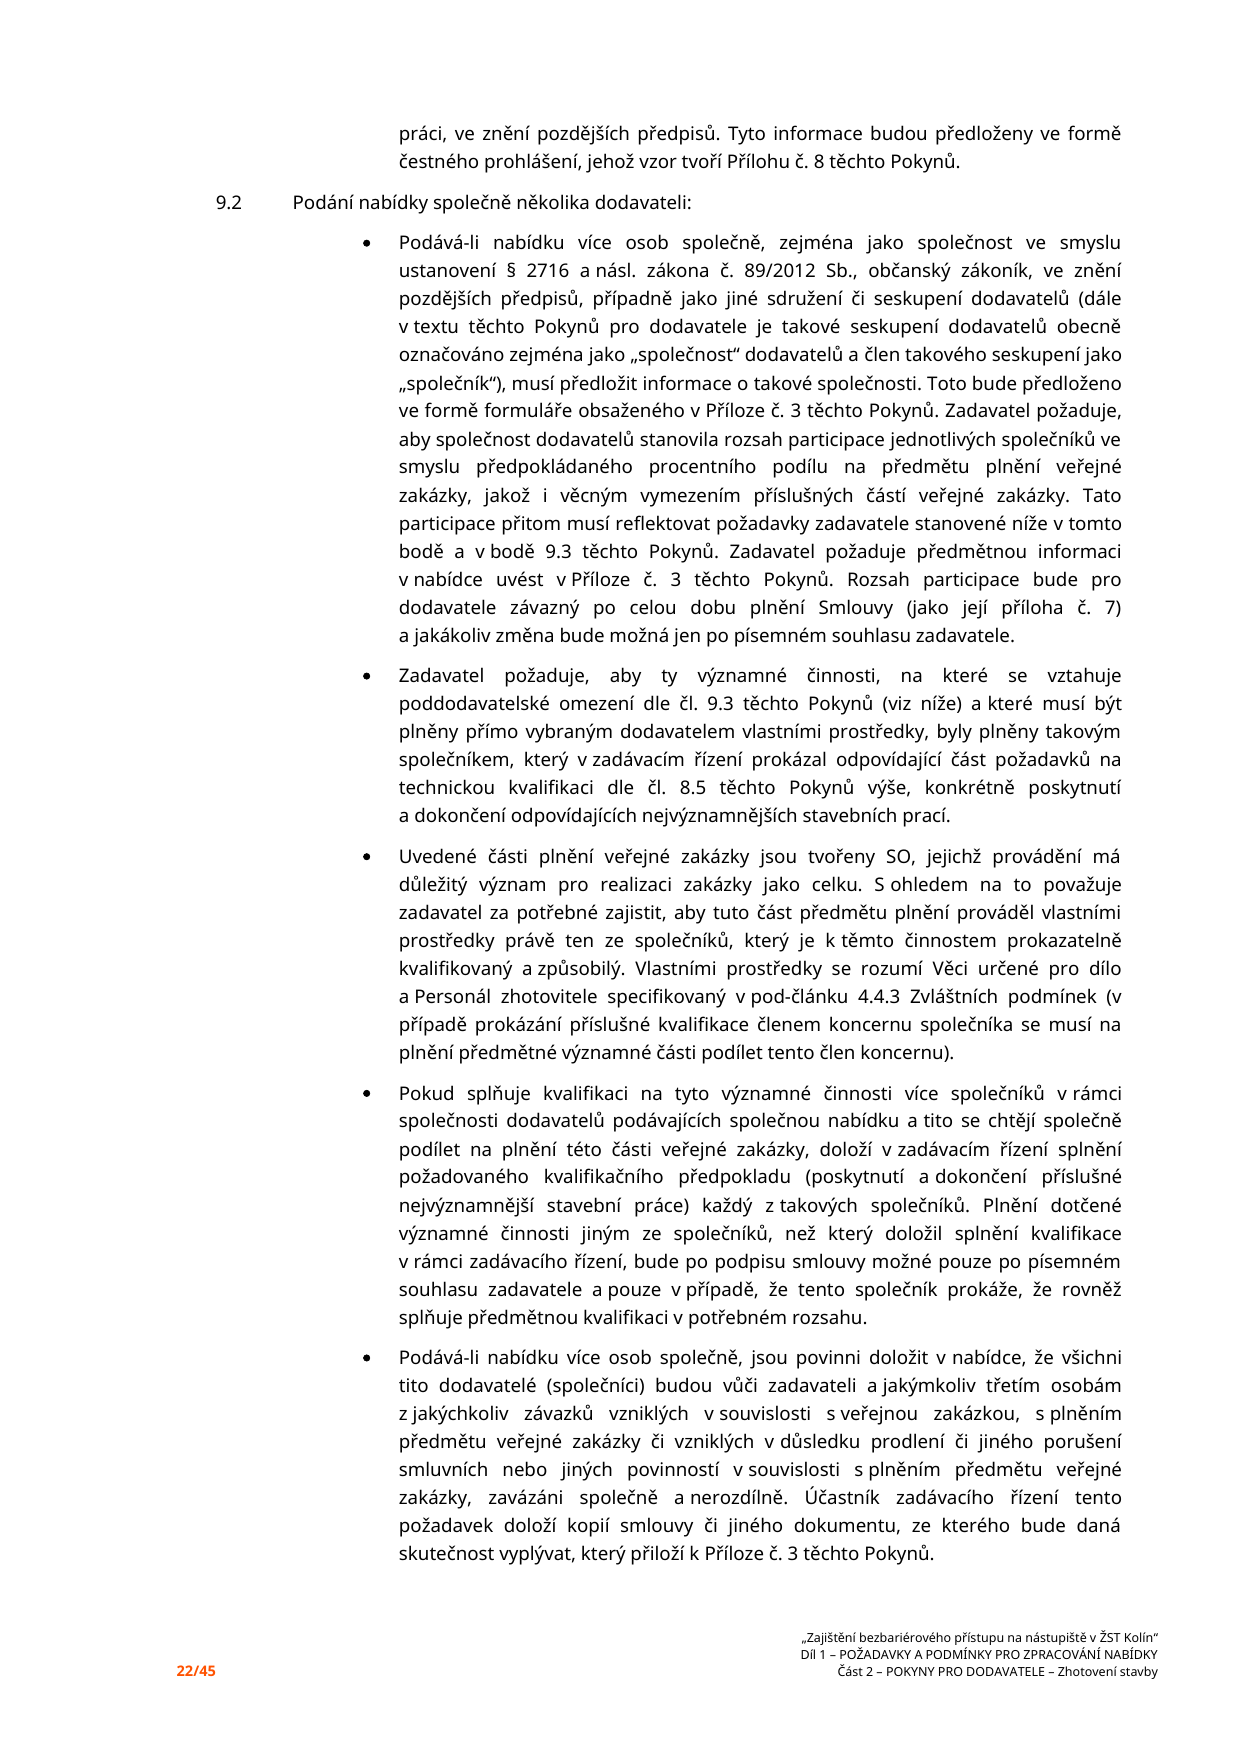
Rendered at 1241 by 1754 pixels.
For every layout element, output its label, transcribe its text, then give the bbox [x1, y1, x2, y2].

text Zadavatel požaduje, aby ty významné činnosti, na které se vztahuje poddodavatelské omezení dle čl. 9.3 těchto Pokynů (viz níže) a které musí být plněny přímo vybraným dodavatelem vlastními prostředky, byly plněny takovým společníkem, který v zadávacím řízení prokázal odpovídající část požadavků na technickou kvalifikaci dle čl. 8.5 těchto Pokynů výše, konkrétně poskytnutí a dokončení odpovídajících nejvýznamnějších stavebních prací. [363, 662, 1122, 828]
text Podává-li nabídku více osob společně, jsou povinni doložit v nabídce, že všichni tito dodavatelé (společníci) budou vůči zadavateli a jakýmkoliv třetím osobám z jakýchkoliv závazků vzniklých v souvislosti s veřejnou zakázkou, s plněním předmětu veřejné zakázky či vzniklých v důsledku prodlení či jiného porušení smluvních nebo jiných povinností v souvislosti s plněním předmětu veřejné zakázky, zavázáni společně a nerozdílně. Účastník zadávacího řízení tento požadavek doloží kopií smlouvy či jiného dokumentu, ze kterého bude daná skutečnost vyplývat, který přiloží k Příloze č. 3 těchto Pokynů. [363, 1344, 1122, 1566]
text Uvedené části plnění veřejné zakázky jsou tvořeny SO, jejichž provádění má důležitý význam pro realizaci zakázky jako celku. S ohledem na to považuje zadavatel za potřebné zajistit, aby tuto část předmětu plnění prováděl vlastními prostředky právě ten ze společníků, který je k těmto činnostem prokazatelně kvalifikovaný a způsobilý. Vlastními prostředky se rozumí Věci určené pro dílo a Personál zhotovitele specifikovaný v pod-článku 4.4.3 Zvláštních podmínek (v případě prokázání příslušné kvalifikace členem koncernu společníka se musí na plnění předmětné významné části podílet tento člen koncernu). [363, 843, 1122, 1065]
text Podává-li nabídku více osob společně, zejména jako společnost ve smyslu ustanovení § 2716 a násl. zákona č. 89/2012 Sb., občanský zákoník, ve znění pozdějších předpisů, případně jako jiné sdružení či seskupení dodavatelů (dále v textu těchto Pokynů pro dodavatele je takové seskupení dodavatelů obecně označováno zejména jako „společnost“ dodavatelů a člen takového seskupení jako „společník“), musí předložit informace o takové společnosti. Toto bude předloženo ve formě formuláře obsaženého v Příloze č. 3 těchto Pokynů. Zadavatel požaduje, aby společnost dodavatelů stanovila rozsah participace jednotlivých společníků ve smyslu předpokládaného procentního podílu na předmětu plnění veřejné zakázky, jakož i věcným vymezením příslušných částí veřejné zakázky. Tato participace přitom musí reflektovat požadavky zadavatele stanovené níže v tomto bodě a v bodě 9.3 těchto Pokynů. Zadavatel požaduje předmětnou informaci v nabídce uvést v Příloze č. 3 těchto Pokynů. Rozsah participace bude pro dodavatele závazný po celou dobu plnění Smlouvy (jako její příloha č. 7) a jakákoliv změna bude možná jen po písemném souhlasu zadavatele. [363, 230, 1122, 647]
text Pokud splňuje kvalifikaci na tyto významné činnosti více společníků v rámci společnosti dodavatelů podávajících společnou nabídku a tito se chtějí společně podílet na plnění této části veřejné zakázky, doloží v zadávacím řízení splnění požadovaného kvalifikačního předpokladu (poskytnutí a dokončení příslušné nejvýznamnější stavební práce) každý z takových společníků. Plnění dotčené významné činnosti jiným ze společníků, než který doložil splnění kvalifikace v rámci zadávacího řízení, bude po podpisu smlouvy možné pouze po písemném souhlasu zadavatele a pouze v případě, že tento společník prokáže, že rovněž splňuje předmětnou kvalifikaci v potřebném rozsahu. [363, 1080, 1122, 1329]
text Podání nabídky společně několika dodavateli: [216, 189, 1122, 215]
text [363, 121, 1122, 174]
